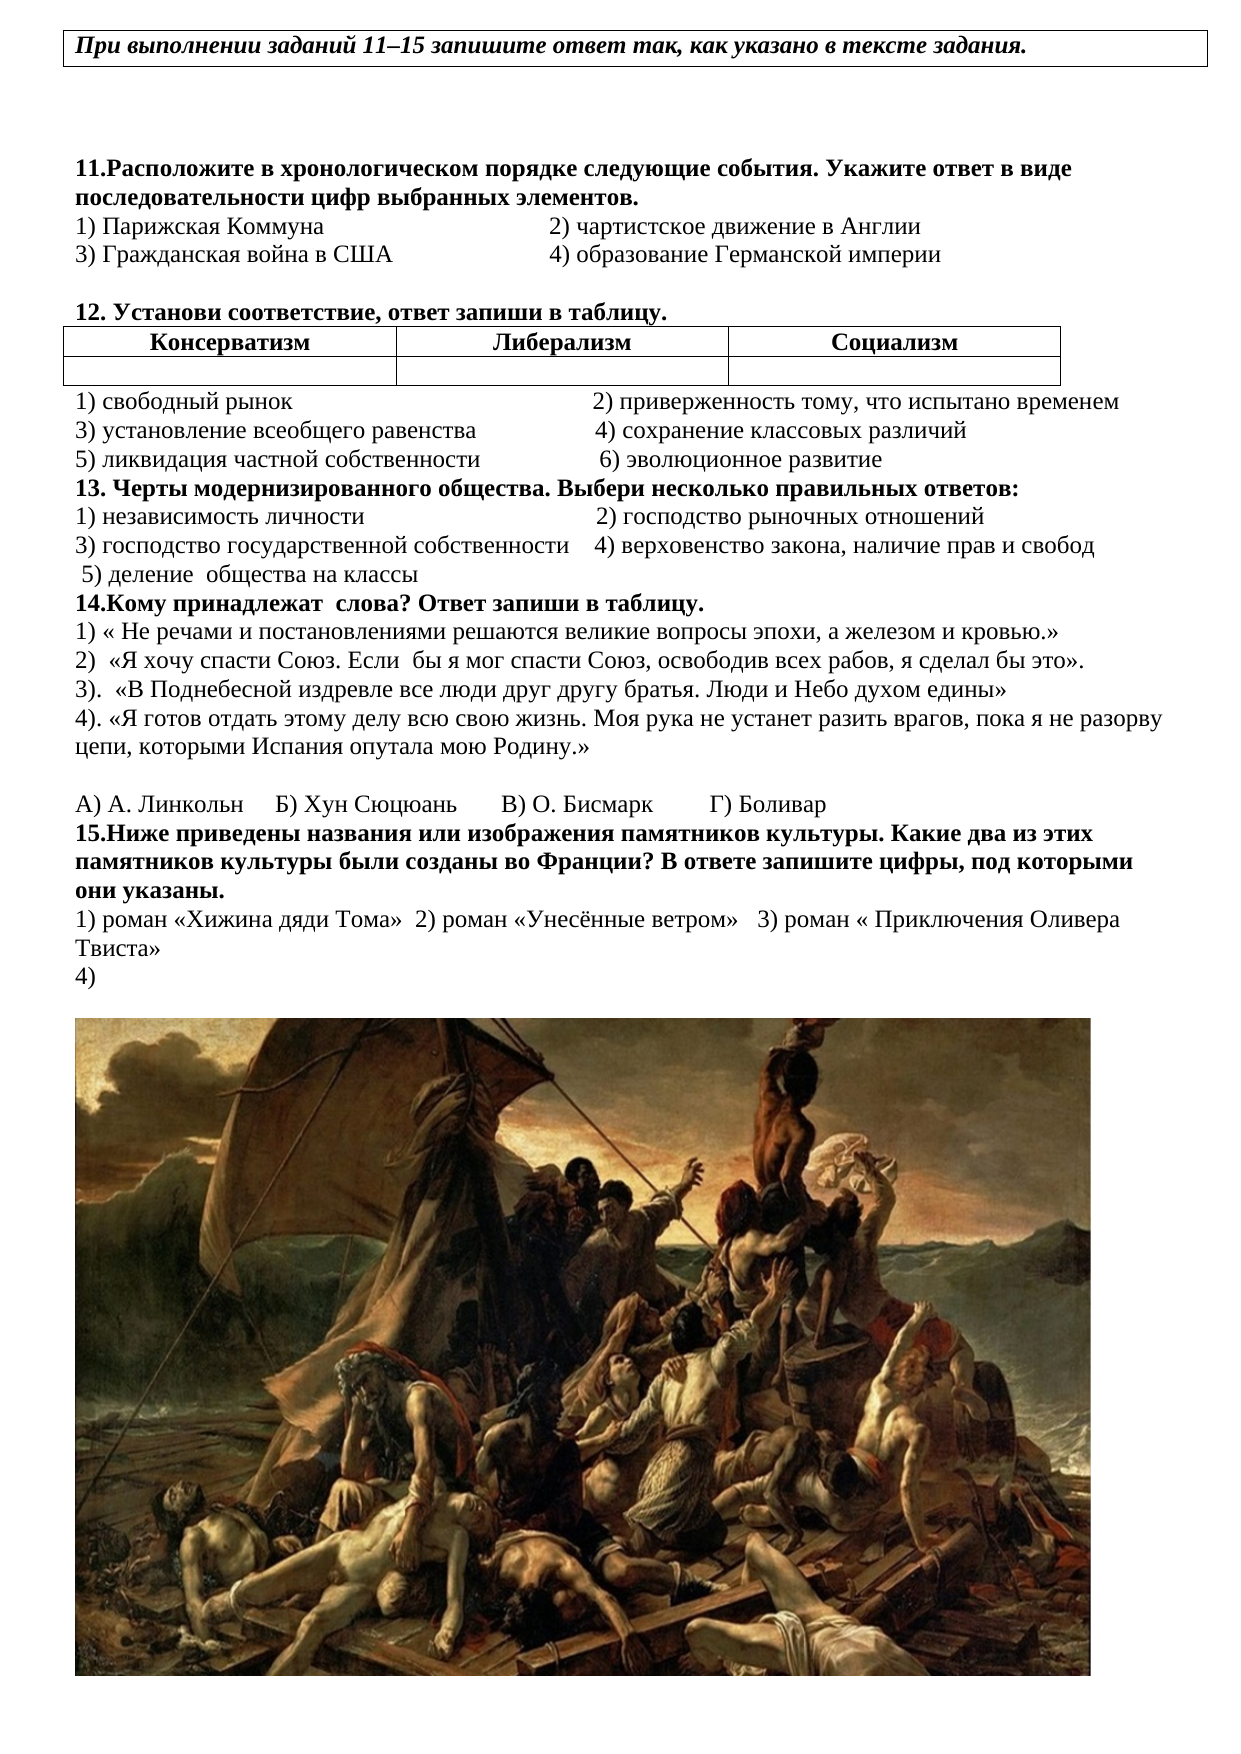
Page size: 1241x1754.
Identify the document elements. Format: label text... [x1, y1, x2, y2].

text 13. Черты модернизированного общества. Выбери несколько правильных ответов: [75, 473, 1211, 501]
text 1) независимость личности 2) господство рыночных отношений [75, 501, 1211, 530]
text 3) установление всеобщего равенства 4) сохранение классовых различий [75, 415, 1211, 444]
table_header При выполнении заданий 11–15 запишите ответ так, как указано в тексте задания. [64, 31, 1207, 66]
table_cell [64, 357, 396, 385]
text последовательности цифр выбранных элементов. [75, 182, 1211, 211]
text 3). «В Поднебесной издревле все люди друг другу братья. Люди и Небо духом едины» [75, 674, 1211, 703]
text 4). «Я готов отдать этому делу всю свою жизнь. Моя рука не устанет разить врагов, пока я не разорву цепи, которыми Испания опутала мою Родину.» [75, 703, 1211, 760]
text 15.Ниже приведены названия или изображения памятников культуры. Какие два из этих [75, 818, 1211, 846]
text 4) [75, 961, 1211, 990]
text памятников культуры были созданы во Франции? В ответе запишите цифры, под которыми [75, 846, 1211, 875]
table_cell [729, 357, 1060, 385]
text 11.Расположите в хронологическом порядке следующие события. Укажите ответ в виде [75, 153, 1211, 182]
table_header Социализм [729, 327, 1060, 356]
text 1) роман «Хижина дяди Тома» 2) роман «Унесённые ветром» 3) роман « Приключения Оливера Твиста» [75, 904, 1211, 961]
picture [75, 1018, 1091, 1676]
text они указаны. [75, 875, 1211, 904]
text 5) ликвидация частной собственности 6) эволюционное развитие [75, 444, 1211, 473]
table_header Либерализм [397, 327, 728, 356]
table_header Консерватизм [64, 327, 396, 356]
text 5) деление общества на классы [75, 559, 1211, 588]
text 1) « Не речами и постановлениями решаются великие вопросы эпохи, а железом и кровью.» [75, 616, 1211, 645]
text 1) Парижская Коммуна 2) чартистское движение в Англии [75, 211, 1211, 239]
text 3) Гражданская война в США 4) образование Германской империи [75, 239, 1211, 268]
table_cell [397, 357, 728, 385]
text 14.Кому принадлежат слова? Ответ запиши в таблицу. [75, 588, 1211, 616]
text 2) «Я хочу спасти Союз. Если бы я мог спасти Союз, освободив всех рабов, я сделал бы это». [75, 645, 1211, 674]
text 1) свободный рынок 2) приверженность тому, что испытано временем [75, 386, 1211, 415]
text А) А. Линкольн Б) Хун Сюцюань В) О. Бисмарк Г) Боливар [75, 789, 1211, 818]
text 12. Установи соответствие, ответ запиши в таблицу. [75, 297, 1211, 326]
text 3) господство государственной собственности 4) верховенство закона, наличие прав и свобод [75, 530, 1211, 559]
